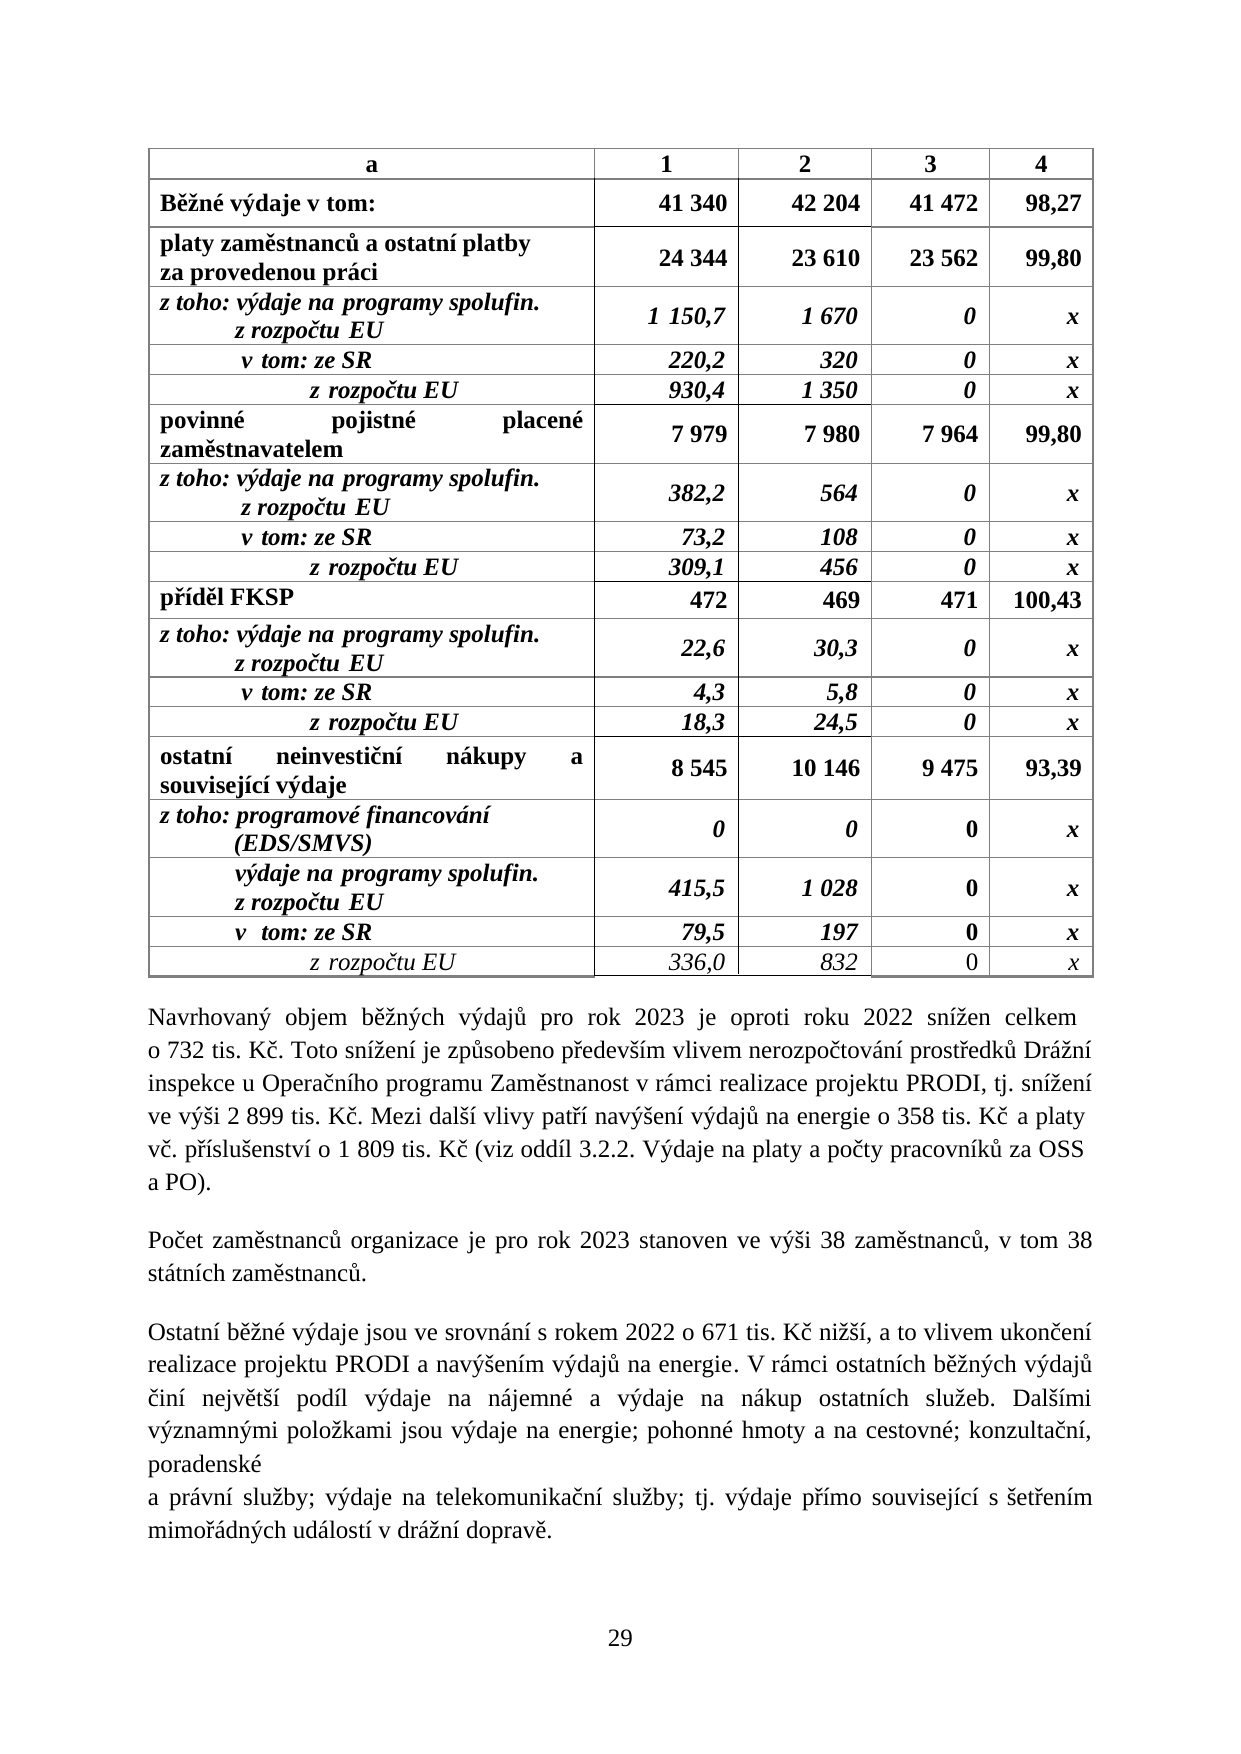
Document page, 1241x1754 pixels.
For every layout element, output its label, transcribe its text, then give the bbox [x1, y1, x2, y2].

table_cell x [990, 375, 1092, 404]
table_cell 0 [872, 552, 989, 581]
table_cell 0 [872, 287, 989, 344]
table_cell z rozpočtu EU [150, 552, 594, 581]
table_cell 336,0 [595, 947, 738, 975]
table_cell x [990, 858, 1092, 916]
table_cell 0 [872, 858, 989, 916]
table_cell 1 028 [739, 858, 871, 916]
table_cell x [990, 464, 1092, 521]
table_cell 564 [739, 464, 871, 521]
table_cell v tom: ze SR [150, 917, 594, 946]
table_cell 98,27 [990, 180, 1092, 226]
table_cell 30,3 [739, 619, 871, 676]
table_cell 99,80 [990, 228, 1092, 286]
table_cell 10 146 [739, 737, 871, 799]
table_cell 3 [872, 149, 989, 177]
table_cell 1 150,7 [595, 287, 738, 344]
table_cell 99,80 [990, 405, 1092, 462]
table_cell x [990, 287, 1092, 344]
table_cell 0 [872, 800, 989, 857]
table_cell 472 [595, 582, 738, 618]
table_cell z rozpočtu EU [150, 707, 594, 736]
table_cell 471 [872, 582, 989, 618]
table_cell 1 [595, 149, 738, 177]
table_cell 41 340 [595, 180, 738, 226]
table_cell v tom: ze SR [150, 345, 594, 374]
table_cell 5,8 [739, 678, 871, 706]
table_cell z toho: programové financování (EDS/SMVS) [150, 800, 594, 857]
table_cell 0 [872, 522, 989, 551]
table_cell z toho: výdaje na programy spolufin. z rozpočtu EU [150, 464, 594, 521]
table_cell x [990, 917, 1092, 946]
table_cell 9 475 [872, 737, 989, 799]
table_cell 4,3 [595, 678, 738, 706]
table_cell 4 [990, 149, 1092, 177]
table_cell 2 [739, 149, 871, 177]
table_cell x [990, 345, 1092, 374]
table_cell 79,5 [595, 917, 738, 946]
table_cell 108 [739, 522, 871, 551]
table_cell x [990, 552, 1092, 581]
table_cell 309,1 [595, 552, 738, 581]
table_cell 0 [872, 917, 989, 946]
text Navrhovaný objem běžných výdajů pro rok 2023 je oproti roku 2022 snížen celkem o 732 tis. Kč. Toto snížení je způsobeno především vlivem nerozpočtování prostředků Drážní inspekce u Operačního programu Zaměstnanost v rámci realizace projektu PRODI, tj. snížení ve výši 2 899 tis. Kč. Mezi další vlivy patří navýšení výdajů na energie o 358 tis. Kč a platy vč. příslušenství o 1 809 tis. Kč (viz oddíl 3.2.2. Výdaje na platy a počty pracovníků za OSS a PO). [148, 1002, 1093, 1196]
table_cell 0 [872, 375, 989, 404]
table_cell 24 344 [595, 227, 738, 286]
table_cell platy zaměstnanců a ostatní platby za provedenou práci [150, 228, 594, 286]
table_cell 469 [739, 582, 871, 618]
table_cell x [990, 678, 1092, 706]
table_cell 23 562 [872, 228, 989, 286]
table_cell 0 [872, 678, 989, 706]
table_cell 7 979 [595, 405, 738, 462]
table_cell 22,6 [595, 619, 738, 676]
table_cell 382,2 [595, 464, 738, 521]
table_cell 0 [872, 947, 989, 975]
table_cell 24,5 [739, 707, 871, 736]
table_cell 1 350 [739, 375, 871, 404]
table_cell výdaje na programy spolufin. z rozpočtu EU [150, 858, 594, 916]
table_cell 8 545 [595, 737, 738, 799]
table_cell 832 [738, 947, 871, 975]
table_cell 320 [739, 345, 871, 374]
table_cell 18,3 [595, 707, 738, 736]
table_cell 23 610 [739, 227, 871, 286]
table_cell povinné pojistné placené zaměstnavatelem [150, 405, 594, 462]
table_cell 0 [595, 800, 738, 857]
table_cell 7 980 [739, 405, 871, 462]
table_cell příděl FKSP [150, 582, 594, 618]
table_cell x [990, 800, 1092, 857]
table_cell 1 670 [739, 287, 871, 344]
text Počet zaměstnanců organizace je pro rok 2023 stanoven ve výši 38 zaměstnanců, v tom 38 státních zaměstnanců. [148, 1226, 1093, 1287]
table_cell 0 [872, 464, 989, 521]
table_cell v tom: ze SR [150, 678, 594, 706]
table_cell z toho: výdaje na programy spolufin. z rozpočtu EU [150, 287, 594, 344]
table_cell 456 [739, 552, 871, 581]
table_cell x [990, 522, 1092, 551]
table_cell 100,43 [990, 582, 1092, 618]
table_cell 0 [872, 707, 989, 736]
table_cell 93,39 [990, 737, 1092, 799]
table_cell v tom: ze SR [150, 522, 594, 551]
table_cell 930,4 [595, 375, 738, 404]
table_cell 0 [739, 800, 871, 857]
table_cell 42 204 [739, 180, 871, 226]
table_cell 41 472 [872, 180, 989, 226]
table_cell z toho: výdaje na programy spolufin. z rozpočtu EU [150, 619, 594, 676]
text Ostatní běžné výdaje jsou ve srovnání s rokem 2022 o 671 tis. Kč nižší, a to vlivem ukončení realizace projektu PRODI a navýšením výdajů na energie. V rámci ostatních běžných výdajů činí největší podíl výdaje na nájemné a výdaje na nákup ostatních služeb. Dalšími významnými položkami jsou výdaje na energie; pohonné hmoty a na cestovné; konzultační, poradenské a právní služby; výdaje na telekomunikační služby; tj. výdaje přímo související s šetřením mimořádných událostí v drážní dopravě. [148, 1317, 1093, 1543]
table_cell z rozpočtu EU [150, 947, 594, 975]
table_cell Běžné výdaje v tom: [150, 180, 594, 226]
table_cell a [150, 149, 594, 177]
table_cell 415,5 [595, 858, 738, 916]
table_cell 0 [872, 345, 989, 374]
table_cell ostatní neinvestiční nákupy a související výdaje [150, 737, 594, 799]
table_cell z rozpočtu EU [150, 375, 594, 404]
table_cell 7 964 [872, 405, 989, 462]
table_cell x [990, 619, 1092, 676]
table_cell 73,2 [595, 522, 738, 551]
table_cell 0 [872, 619, 989, 676]
table_cell x [990, 947, 1092, 975]
table_cell 220,2 [595, 345, 738, 374]
table_cell 197 [739, 917, 871, 946]
table_cell x [990, 707, 1092, 736]
